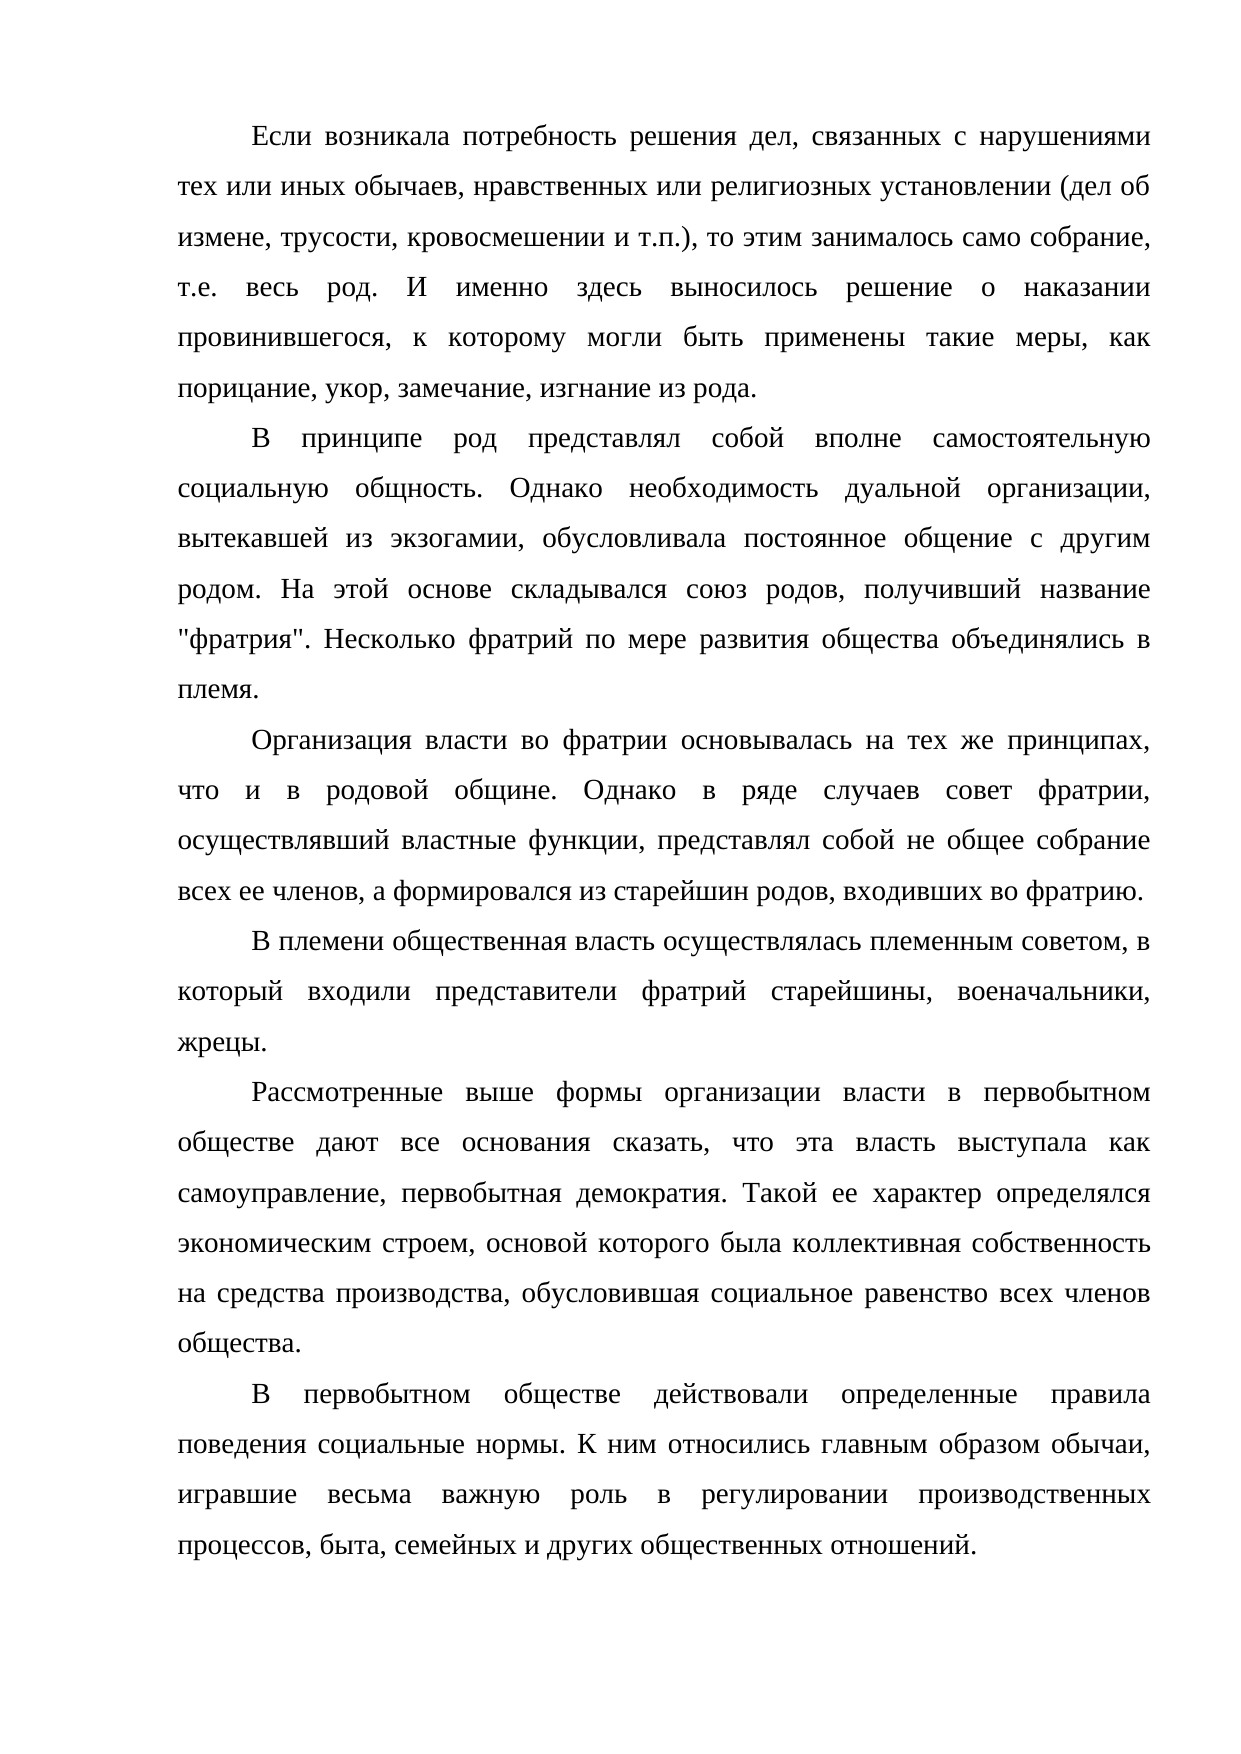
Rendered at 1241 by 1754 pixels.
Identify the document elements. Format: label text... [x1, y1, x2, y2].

text В принципе род представлял собой вполне самостоятельную социальную общность. Однако необходимость дуальной организации, вытекавшей из экзогамии, обусловливала постоянное общение с другим родом. На этой основе складывался союз родов, получивший название "фратрия". Несколько фратрий по мере развития общества объединялись в племя. [177, 420, 1152, 705]
text Рассмотренные выше формы организации власти в первобытном обществе дают все основания сказать, что эта власть выступала как самоуправление, первобытная демократия. Такой ее характер определялся экономическим строем, основой которого была коллективная собственность на средства производства, обусловившая социальное равенство всех членов общества. [177, 1074, 1152, 1359]
text В племени общественная власть осуществлялась племенным советом, в который входили представители фратрий старейшины, военачальники, жрецы. [177, 923, 1152, 1057]
text В первобытном обществе действовали определенные правила поведения социальные нормы. К ним относились главным образом обычаи, игравшие весьма важную роль в регулировании производственных процессов, быта, семейных и других общественных отношений. [177, 1376, 1152, 1560]
text Организация власти во фратрии основывалась на тех же принципах, что и в родовой общине. Однако в ряде случаев совет фратрии, осуществлявший властные функции, представлял собой не общее собрание всех ее членов, а формировался из старейшин родов, входивших во фратрию. [177, 722, 1152, 906]
text Если возникала потребность решения дел, связанных с нарушениями тех или иных обычаев, нравственных или религиозных установлении (дел об измене, трусости, кровосмешении и т.п.), то этим занималось само собрание, т.е. весь род. И именно здесь выносилось решение о наказании провинившегося, к которому могли быть применены такие меры, как порицание, укор, замечание, изгнание из рода. [177, 118, 1152, 403]
